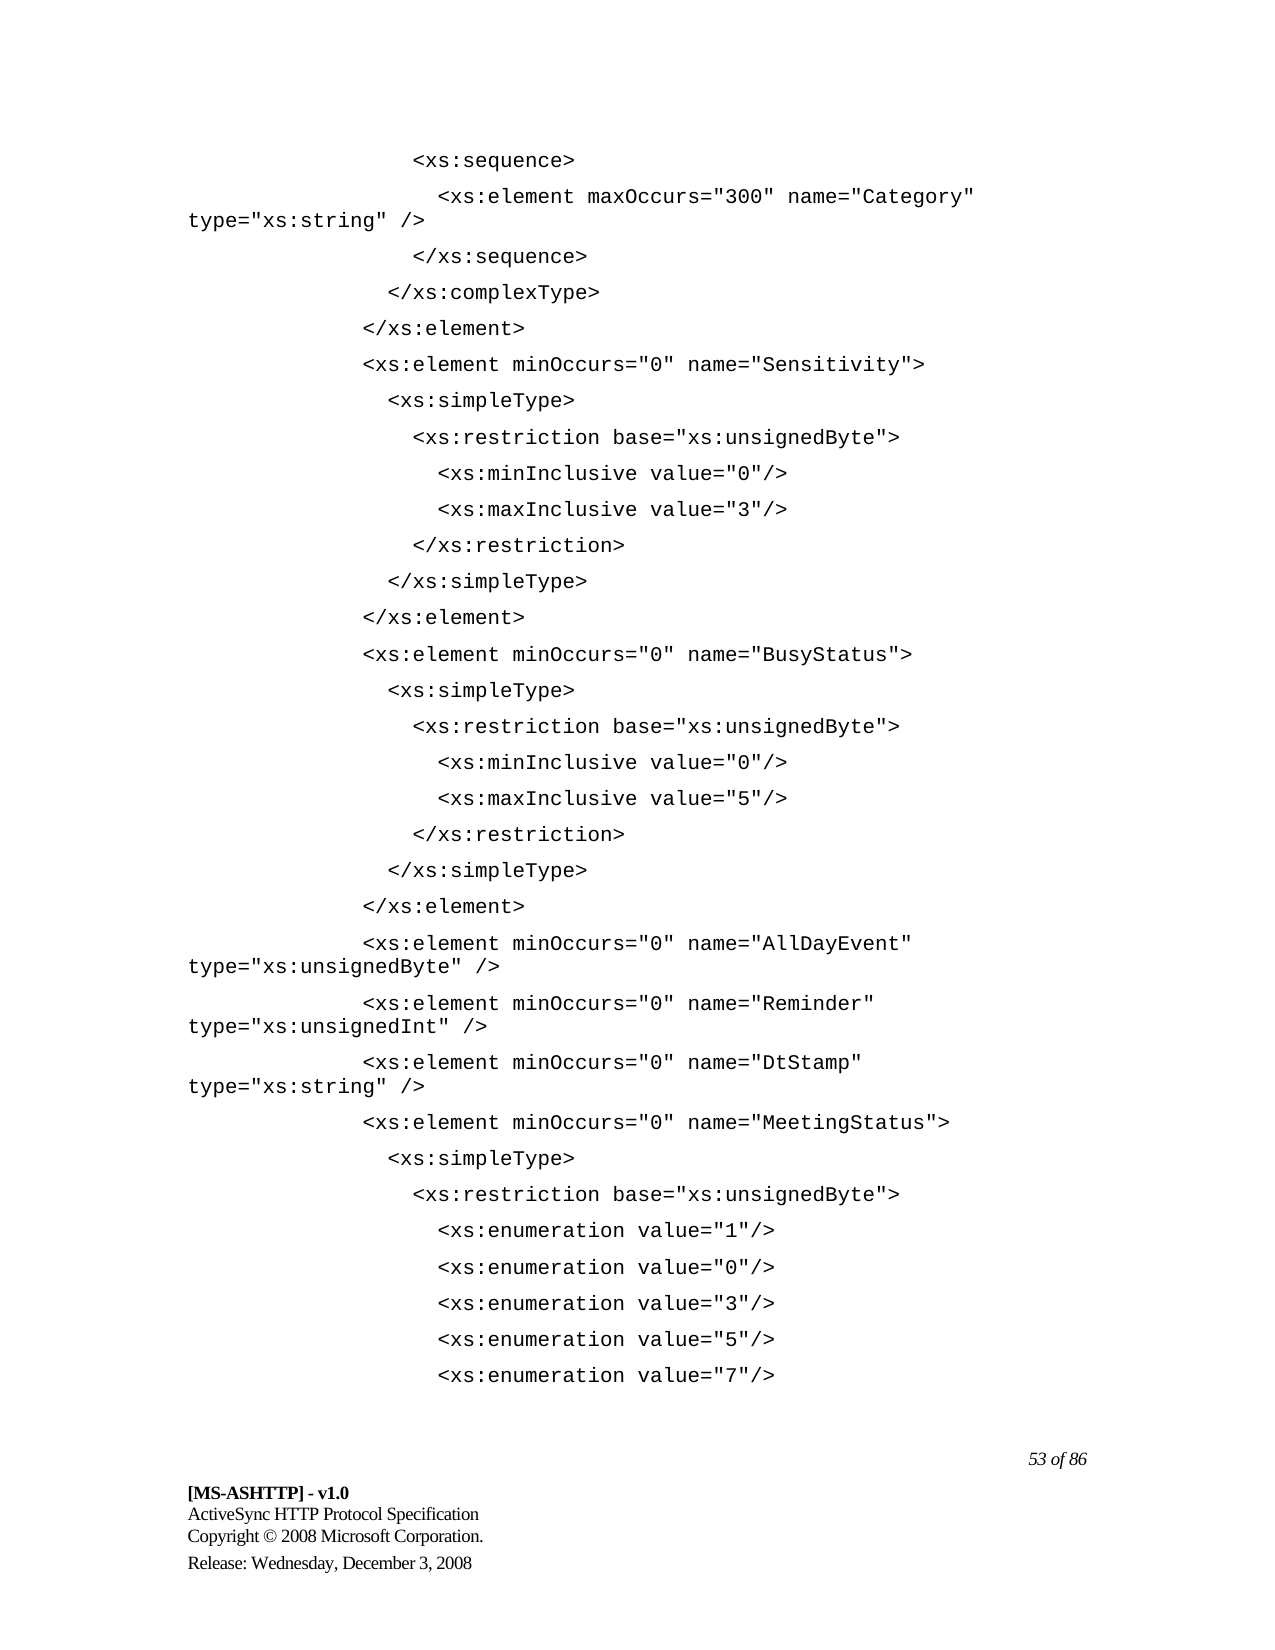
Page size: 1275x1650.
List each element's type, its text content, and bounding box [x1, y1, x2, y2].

text <xs:element minOccurs="0" name="AllDayEvent" type="xs:unsignedByte" /> [187, 933, 1087, 980]
text </xs:simpleType> [187, 571, 1087, 595]
text </xs:element> [187, 607, 1087, 631]
text <xs:enumeration value="0"/> [187, 1257, 1087, 1280]
text <xs:element minOccurs="0" name="Reminder" type="xs:unsignedInt" /> [187, 992, 1087, 1040]
text </xs:restriction> [187, 535, 1087, 559]
text <xs:enumeration value="1"/> [187, 1221, 1087, 1244]
text <xs:maxInclusive value="5"/> [187, 788, 1087, 812]
text <xs:sequence> [187, 150, 1087, 174]
text <xs:element maxOccurs="300" name="Category" type="xs:string" /> [187, 186, 1087, 233]
text <xs:minInclusive value="0"/> [187, 752, 1087, 776]
text <xs:enumeration value="3"/> [187, 1293, 1087, 1316]
text <xs:minInclusive value="0"/> [187, 463, 1087, 486]
text <xs:enumeration value="5"/> [187, 1329, 1087, 1353]
text </xs:element> [187, 897, 1087, 920]
text </xs:simpleType> [187, 860, 1087, 884]
text <xs:element minOccurs="0" name="MeetingStatus"> [187, 1112, 1087, 1136]
text <xs:element minOccurs="0" name="DtStamp" type="xs:string" /> [187, 1052, 1087, 1099]
text <xs:element minOccurs="0" name="Sensitivity"> [187, 354, 1087, 378]
text </xs:sequence> [187, 246, 1087, 269]
text <xs:restriction base="xs:unsignedByte"> [187, 716, 1087, 739]
text <xs:element minOccurs="0" name="BusyStatus"> [187, 643, 1087, 667]
text </xs:restriction> [187, 824, 1087, 848]
text <xs:restriction base="xs:unsignedByte"> [187, 427, 1087, 450]
text <xs:simpleType> [187, 391, 1087, 414]
text <xs:enumeration value="7"/> [187, 1365, 1087, 1389]
text </xs:complexType> [187, 282, 1087, 306]
text <xs:restriction base="xs:unsignedByte"> [187, 1184, 1087, 1208]
text <xs:maxInclusive value="3"/> [187, 499, 1087, 523]
text <xs:simpleType> [187, 680, 1087, 703]
text <xs:simpleType> [187, 1148, 1087, 1172]
text </xs:element> [187, 318, 1087, 342]
